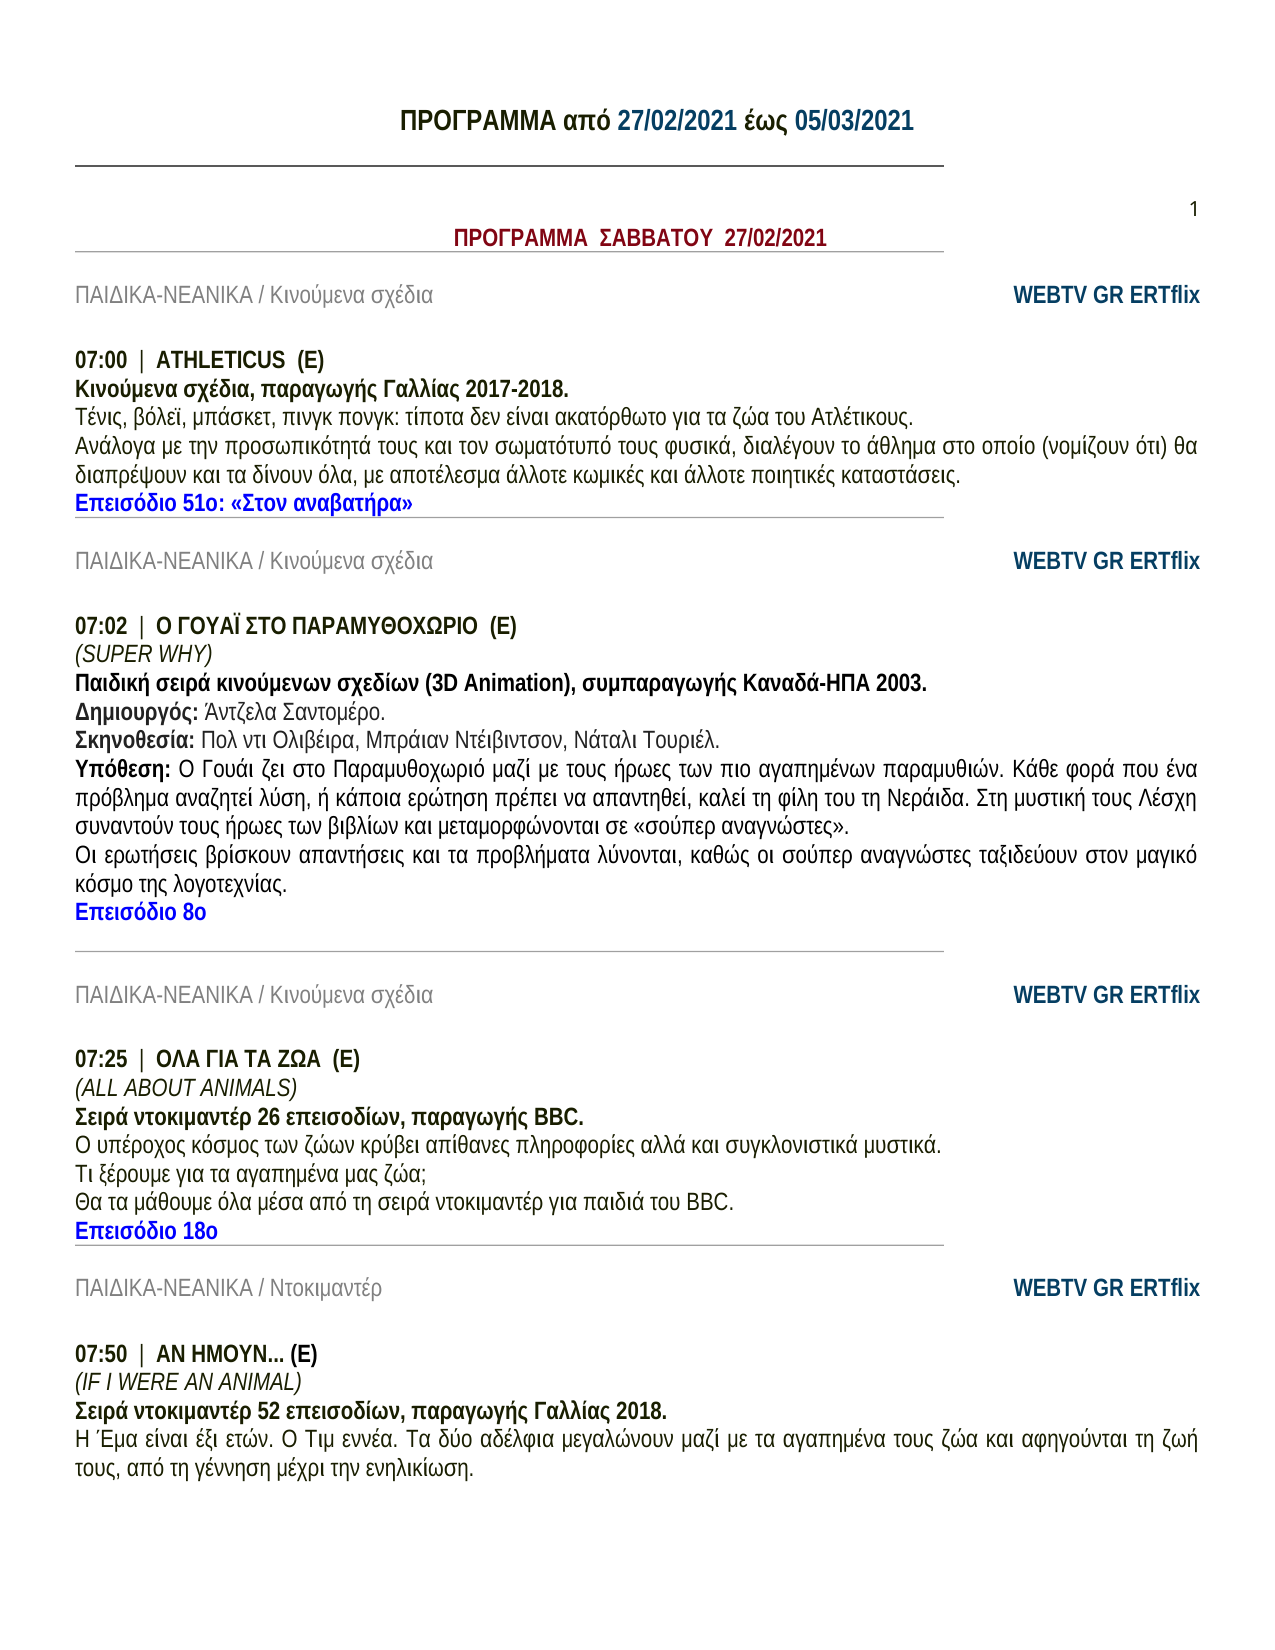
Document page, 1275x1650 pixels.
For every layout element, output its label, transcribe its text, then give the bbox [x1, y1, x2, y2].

text Σειρά ντοκιμαντέρ 52 επεισοδίων, παραγωγής Γαλλίας 2018. [75, 1396, 1200, 1424]
text Σκηνοθεσία: Πολ ντι Ολιβέιρα, Μπράιαν Ντέιβιντσον, Νάταλι Τουριέλ. [75, 725, 1200, 754]
text Οι ερωτήσεις βρίσκουν απαντήσεις και τα προβλήματα λύνονται, καθώς οι σούπερ αναγνώστες ταξιδεύουν στον μαγικό κόσμο της λογοτεχνίας. [75, 840, 1200, 897]
text 07:50 | ΑΝ ΗΜΟΥΝ... (Ε) [75, 1302, 1200, 1367]
table_header ΠΑΙΔΙΚΑ-NEANIKA / Κινούμενα σχέδια [75, 980, 637, 1008]
text Η Έμα είναι έξι ετών. Ο Τιμ εννέα. Τα δύο αδέλφια μεγαλώνουν μαζί με τα αγαπημένα τους ζώα και αφηγούνται τη ζωή τους, από τη γέννηση μέχρι την ενηλικίωση. [75, 1424, 1200, 1482]
text ΠΡΟΓΡΑΜΜΑ από 27/02/2021 έως 05/03/2021 [75, 103, 1200, 137]
table_header WEBTV GR ERTflix [638, 546, 1200, 574]
text 07:00 | ATHLETICUS (E) [75, 308, 1200, 374]
text Ανάλογα με την προσωπικότητά τους και τον σωματότυπό τους φυσικά, διαλέγουν το άθλημα στο οποίο (νομίζουν ότι) θα διαπρέψουν και τα δίνουν όλα, με αποτέλεσμα άλλοτε κωμικές και άλλοτε ποιητικές καταστάσεις. [75, 431, 1200, 488]
text 07:25 | ΟΛΑ ΓΙΑ ΤΑ ΖΩΑ (E) [75, 1008, 1200, 1073]
table_header WEBTV GR ERTflix [638, 1274, 1200, 1302]
table_header WEBTV GR ERTflix [638, 280, 1200, 308]
text Eπεισόδιο 51ο: «Στον αναβατήρα» [75, 488, 1200, 517]
text Ο υπέροχος κόσμος των ζώων κρύβει απίθανες πληροφορίες αλλά και συγκλονιστικά μυστικά. Τι ξέρουμε για τα αγαπημένα μας ζώα; Θα τα μάθουμε όλα μέσα από τη σειρά ντοκιμαντέρ για παιδιά του BBC. [75, 1130, 1200, 1216]
table_header ΠΑΙΔΙΚΑ-NEANIKA / Ντοκιμαντέρ [75, 1274, 637, 1302]
text (ALL ABOUT ANIMALS) [75, 1073, 1200, 1101]
text Υπόθεση: Ο Γουάι ζει στο Παραμυθοχωριό μαζί με τους ήρωες των πιο αγαπημένων παραμυθιών. Κάθε φορά που ένα πρόβλημα αναζητεί λύση, ή κάποια ερώτηση πρέπει να απαντηθεί, καλεί τη φίλη του τη Νεράιδα. Στη μυστική τους Λέσχη συναντούν τους ήρωες των βιβλίων και μεταμορφώνονται σε «σούπερ αναγνώστες». [75, 754, 1200, 840]
table_header ΠΑΙΔΙΚΑ-NEANIKA / Κινούμενα σχέδια [75, 280, 637, 308]
text Δημιουργός: Άντζελα Σαντομέρο. [75, 697, 1200, 725]
text Επεισόδιο 8ο [75, 897, 1200, 926]
text Eπεισόδιο 18ο [75, 1216, 1200, 1245]
text Σειρά ντοκιμαντέρ 26 επεισοδίων, παραγωγής BBC. [75, 1101, 1200, 1130]
text (IF I WERE AN ANIMAL) [75, 1367, 1200, 1396]
text ΠΡΟΓΡΑΜΜΑ ΣΑΒΒΑΤΟΥ 27/02/2021 [75, 222, 1200, 251]
text 07:02 | Ο ΓΟΥΑΪ ΣΤΟ ΠΑΡΑΜΥΘΟΧΩΡΙΟ (E) (SUPER WHY) Παιδική σειρά κινούμενων σχεδίων (3D Animation), συμπαραγωγής Καναδά-ΗΠΑ 2003. [75, 574, 1200, 697]
text Tένις, βόλεϊ, μπάσκετ, πινγκ πονγκ: τίποτα δεν είναι ακατόρθωτο για τα ζώα του Ατλέτικους. [75, 402, 1200, 431]
text Κινούμενα σχέδια, παραγωγής Γαλλίας 2017-2018. [75, 374, 1200, 402]
table_header WEBTV GR ERTflix [638, 980, 1200, 1008]
table_header ΠΑΙΔΙΚΑ-NEANIKA / Κινούμενα σχέδια [75, 546, 637, 574]
